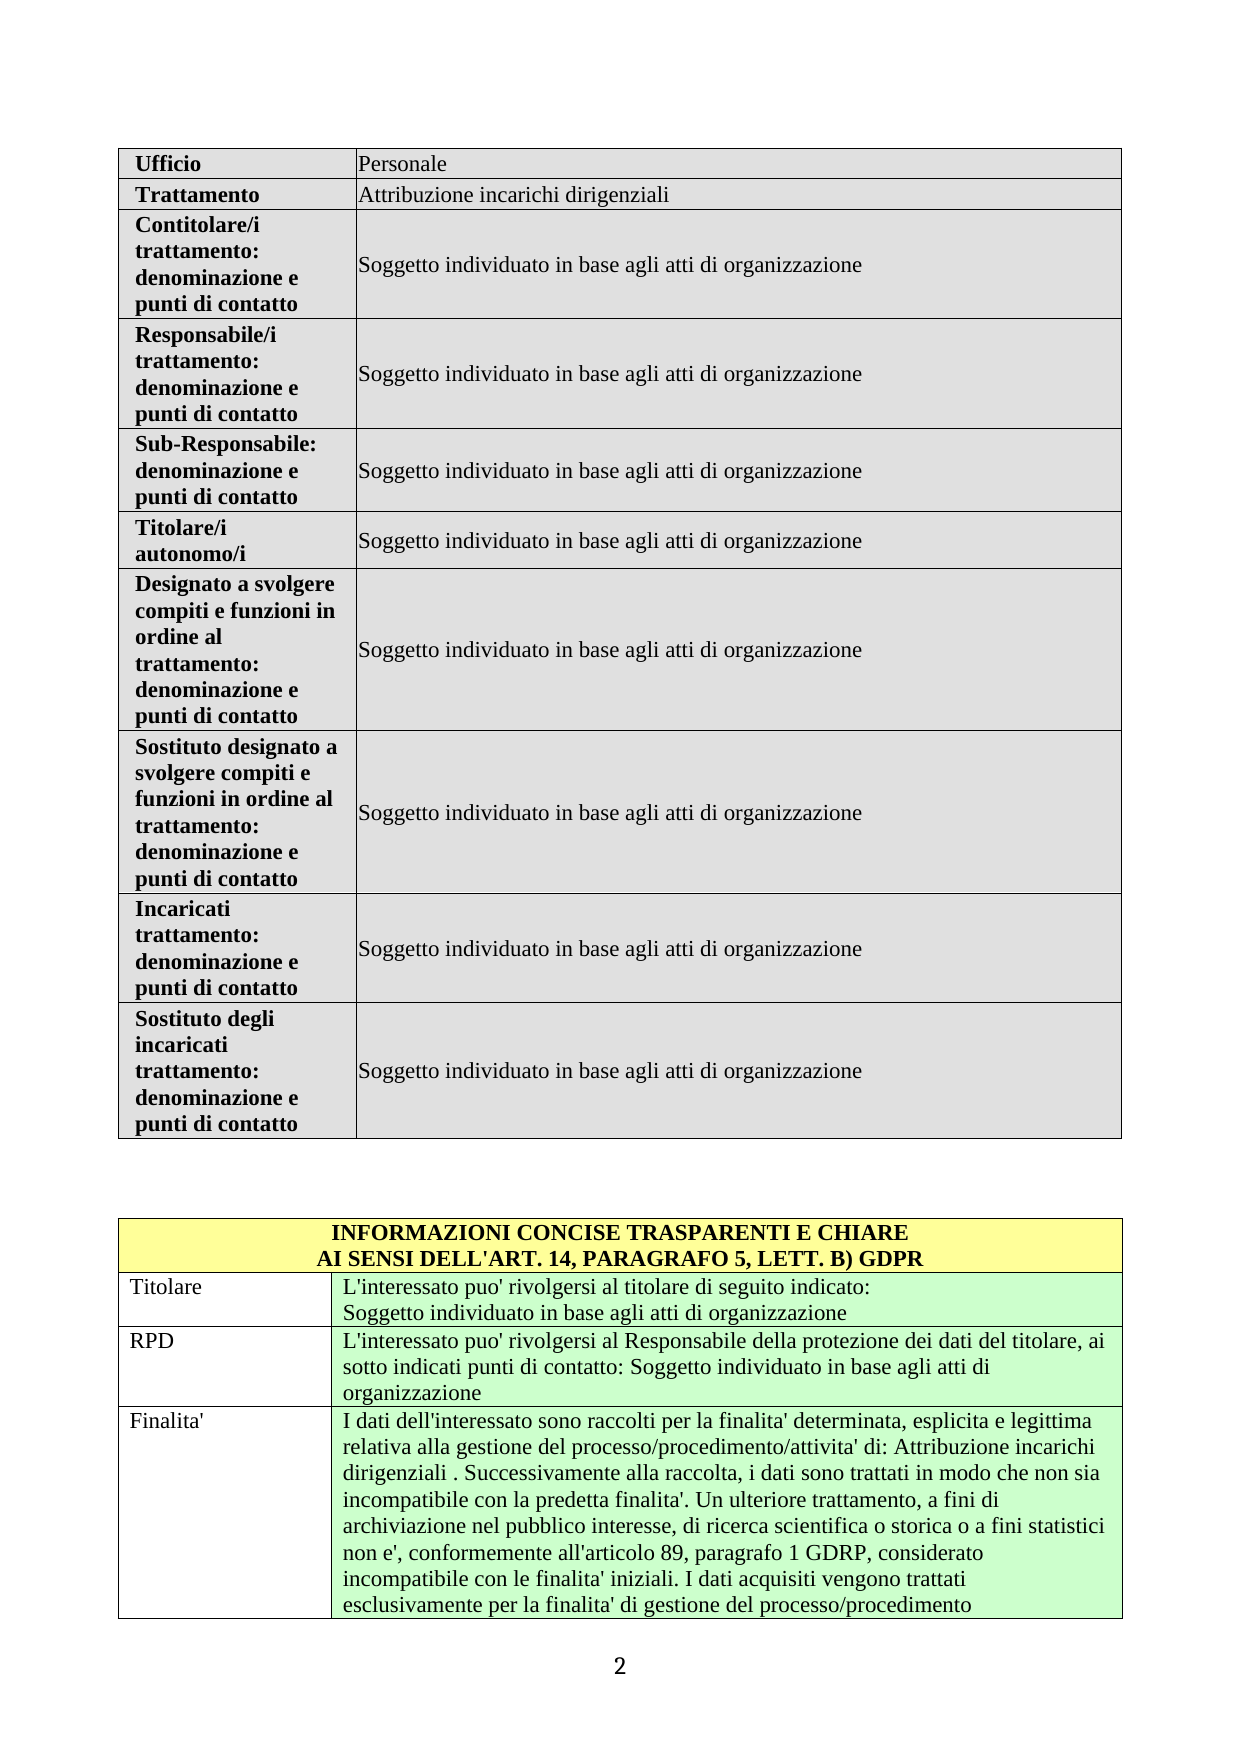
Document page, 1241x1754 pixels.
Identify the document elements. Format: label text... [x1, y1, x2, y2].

table_cell Trattamento [119, 179, 356, 209]
table_cell Contitolare/i trattamento: denominazione e punti di contatto [119, 210, 356, 318]
table_cell Titolare/i autonomo/i [119, 512, 356, 568]
table_cell Sostituto designato a svolgere compiti e funzioni in ordine al trattamento: denominazione e punti di contatto [119, 731, 356, 892]
table_cell Designato a svolgere compiti e funzioni in ordine al trattamento: denominazione e punti di contatto [119, 569, 356, 730]
table_cell Sub-Responsabile: denominazione e punti di contatto [119, 429, 356, 511]
table_cell RPD [119, 1327, 331, 1406]
table_cell Sostituto degli incaricati trattamento: denominazione e punti di contatto [119, 1003, 356, 1138]
table_cell Soggetto individuato in base agli atti di organizzazione [357, 569, 1121, 730]
table_cell L'interessato puo' rivolgersi al Responsabile della protezione dei dati del titolare, ai sotto indicati punti di contatto: Soggetto individuato in base agli atti di organizzazione [332, 1327, 1122, 1406]
table_cell Soggetto individuato in base agli atti di organizzazione [357, 319, 1121, 428]
table_cell Soggetto individuato in base agli atti di organizzazione [357, 429, 1121, 511]
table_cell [332, 1407, 1122, 1618]
table_cell Attribuzione incarichi dirigenziali [357, 179, 1121, 209]
table_cell Finalita' [119, 1407, 331, 1618]
table_cell L'interessato puo' rivolgersi al titolare di seguito indicato: Soggetto individuato in base agli atti di organizzazione [332, 1273, 1122, 1326]
table_cell Soggetto individuato in base agli atti di organizzazione [357, 731, 1121, 892]
table_cell Soggetto individuato in base agli atti di organizzazione [357, 512, 1121, 568]
table_cell Ufficio [119, 149, 356, 178]
table_cell Incaricati trattamento: denominazione e punti di contatto [119, 894, 356, 1002]
table_cell Responsabile/i trattamento: denominazione e punti di contatto [119, 319, 356, 428]
table_cell Personale [357, 149, 1121, 178]
table_cell Soggetto individuato in base agli atti di organizzazione [357, 894, 1121, 1002]
table_cell Soggetto individuato in base agli atti di organizzazione [357, 210, 1121, 318]
table_cell Soggetto individuato in base agli atti di organizzazione [357, 1003, 1121, 1138]
table_header INFORMAZIONI CONCISE TRASPARENTI E CHIARE AI SENSI DELL'ART. 14, PARAGRAFO 5, LETT. B) GDPR [119, 1219, 1122, 1272]
table_cell Titolare [119, 1273, 331, 1326]
